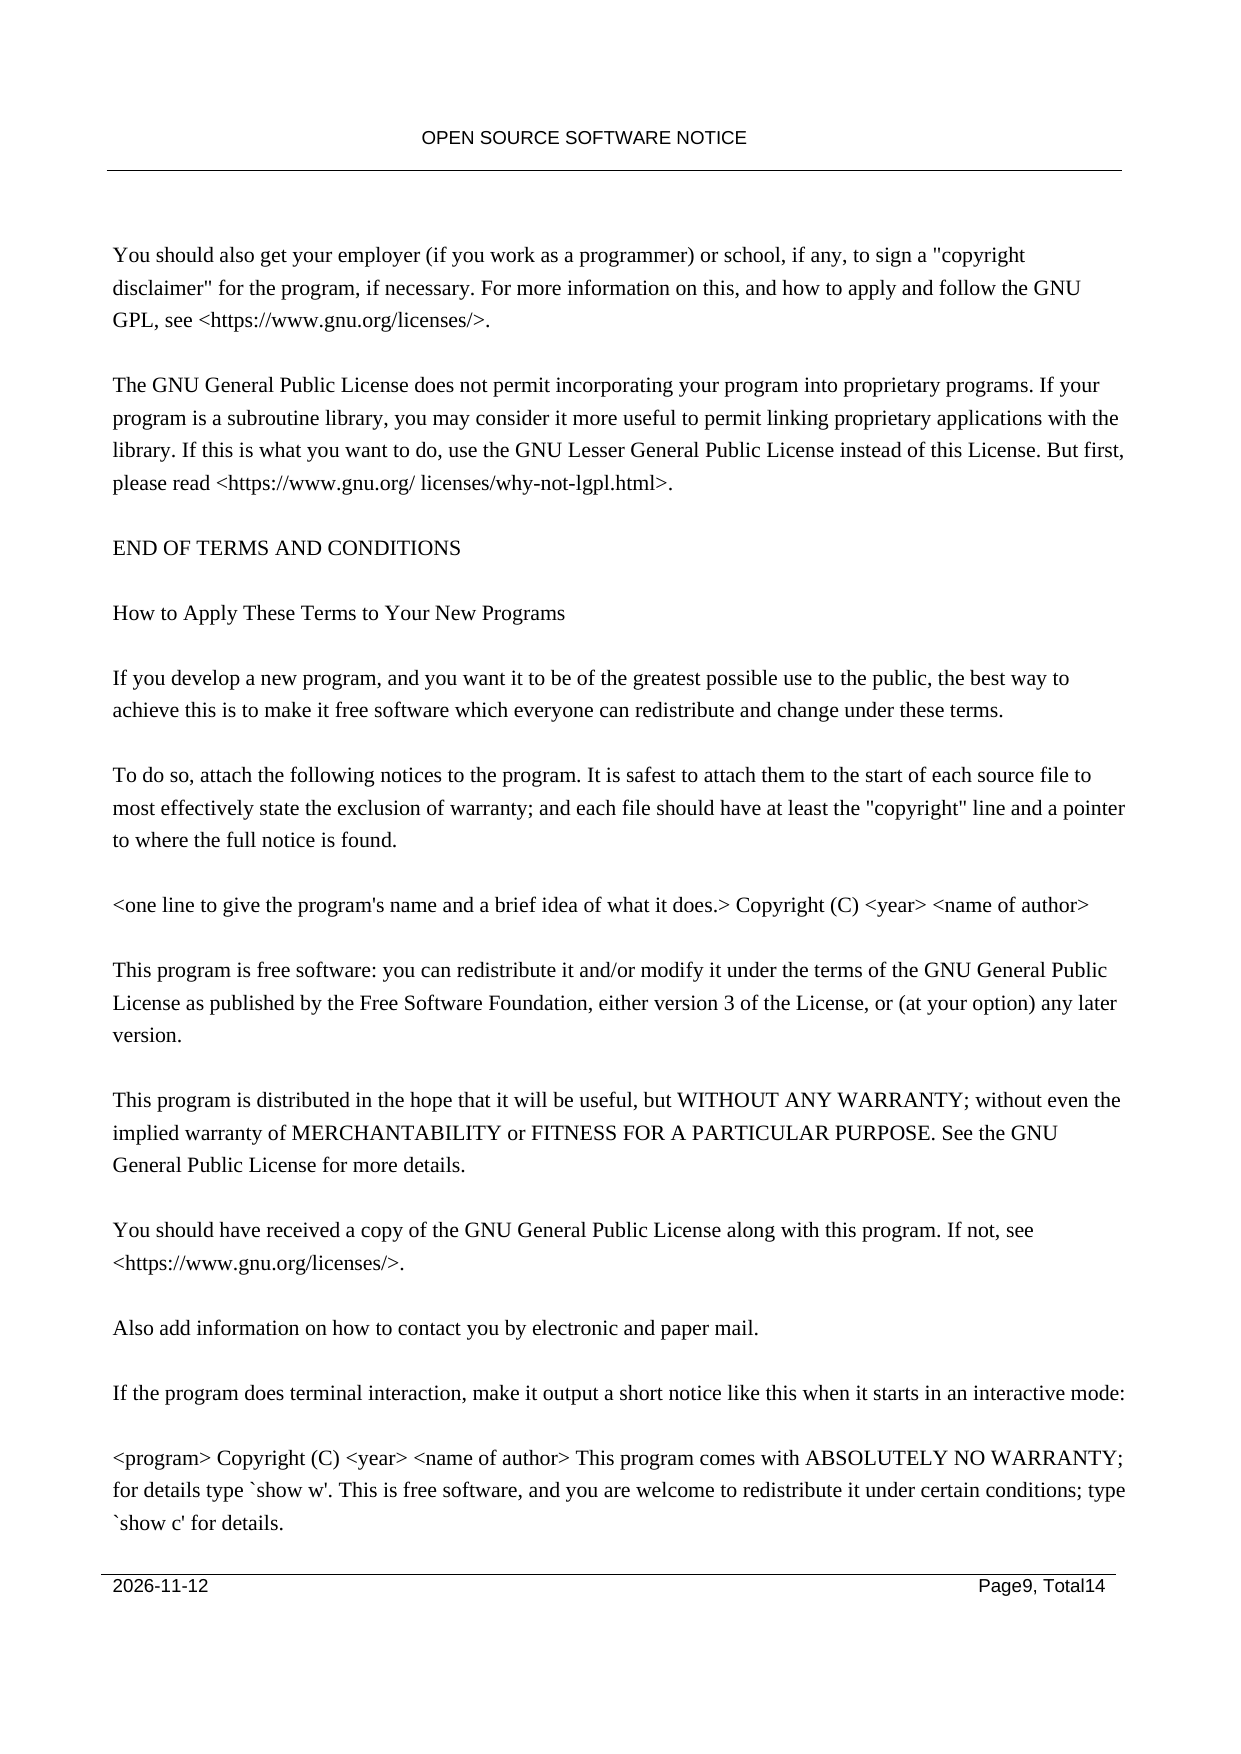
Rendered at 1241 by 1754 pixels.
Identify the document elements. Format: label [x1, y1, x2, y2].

text [112, 206, 1128, 1539]
